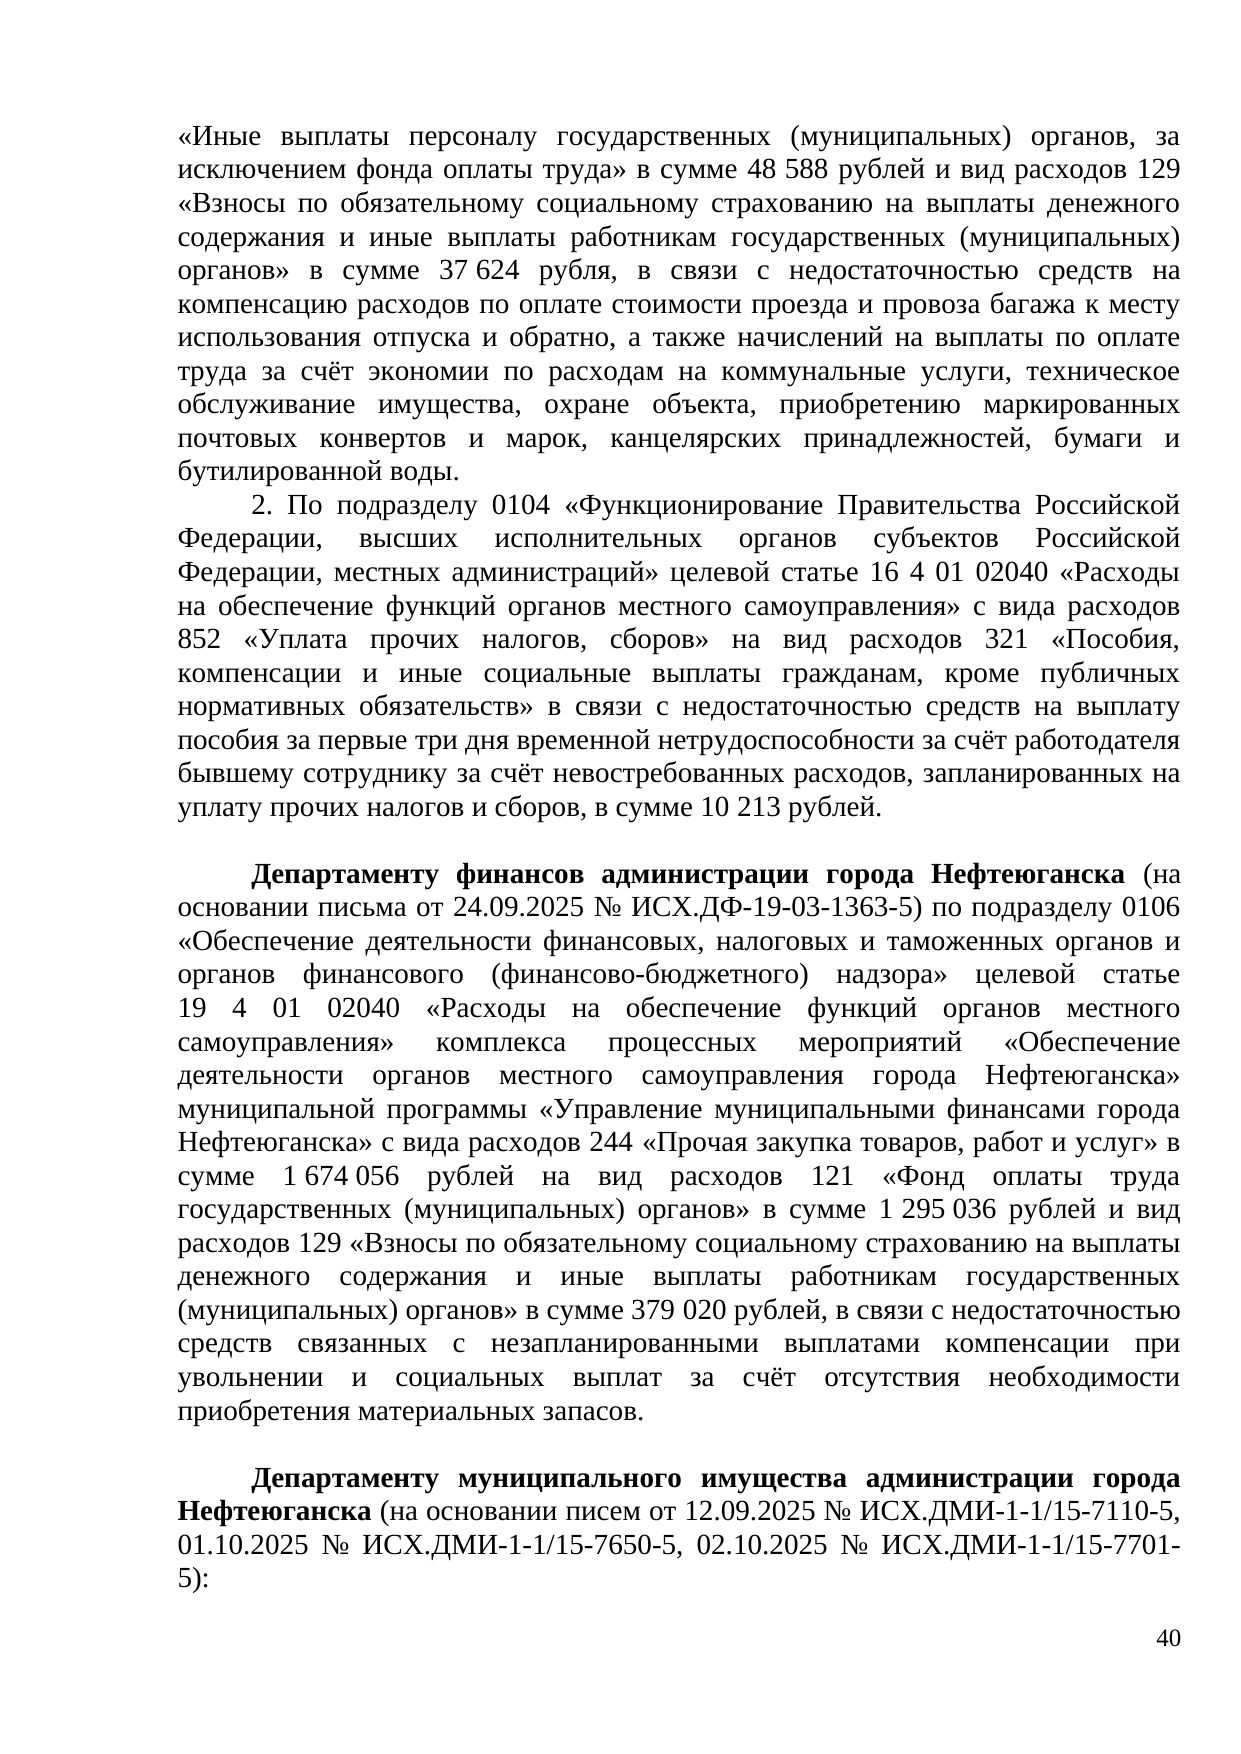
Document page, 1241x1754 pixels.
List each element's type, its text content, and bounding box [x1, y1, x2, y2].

text 2. По подразделу 0104 «Функционирование Правительства Российской Федерации, высших исполнительных органов субъектов Российской Федерации, местных администраций» целевой статье 16 4 01 02040 «Расходы на обеспечение функций органов местного самоуправления» с вида расходов 852 «Уплата прочих налогов, сборов» на вид расходов 321 «Пособия, компенсации и иные социальные выплаты гражданам, кроме публичных нормативных обязательств» в связи с недостаточностью средств на выплату пособия за первые три дня временной нетрудоспособности за счёт работодателя бывшему сотруднику за счёт невостребованных расходов, запланированных на уплату прочих налогов и сборов, в сумме 10 213 рублей. [177, 487, 1181, 822]
text Департаменту финансов администрации города Нефтеюганска (на основании письма от 24.09.2025 № ИСХ.ДФ-19-03-1363-5) по подразделу 0106 «Обеспечение деятельности финансовых, налоговых и таможенных органов и органов финансового (финансово-бюджетного) надзора» целевой статье 19 4 01 02040 «Расходы на обеспечение функций органов местного самоуправления» комплекса процессных мероприятий «Обеспечение деятельности органов местного самоуправления города Нефтеюганска» муниципальной программы «Управление муниципальными финансами города Нефтеюганска» с вида расходов 244 «Прочая закупка товаров, работ и услуг» в сумме 1 674 056 рублей на вид расходов 121 «Фонд оплаты труда государственных (муниципальных) органов» в сумме 1 295 036 рублей и вид расходов 129 «Взносы по обязательному социальному страхованию на выплаты денежного содержания и иные выплаты работникам государственных (муниципальных) органов» в сумме 379 020 рублей, в связи с недостаточностью средств связанных с незапланированными выплатами компенсации при увольнении и социальных выплат за счёт отсутствия необходимости приобретения материальных запасов. [177, 856, 1181, 1426]
text Департаменту муниципального имущества администрации города Нефтеюганска (на основании писем от 12.09.2025 № ИСХ.ДМИ-1-1/15-7110-5, 01.10.2025 № ИСХ.ДМИ-1-1/15-7650-5, 02.10.2025 № ИСХ.ДМИ-1-1/15-7701-5): [177, 1460, 1181, 1594]
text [177, 118, 1181, 487]
